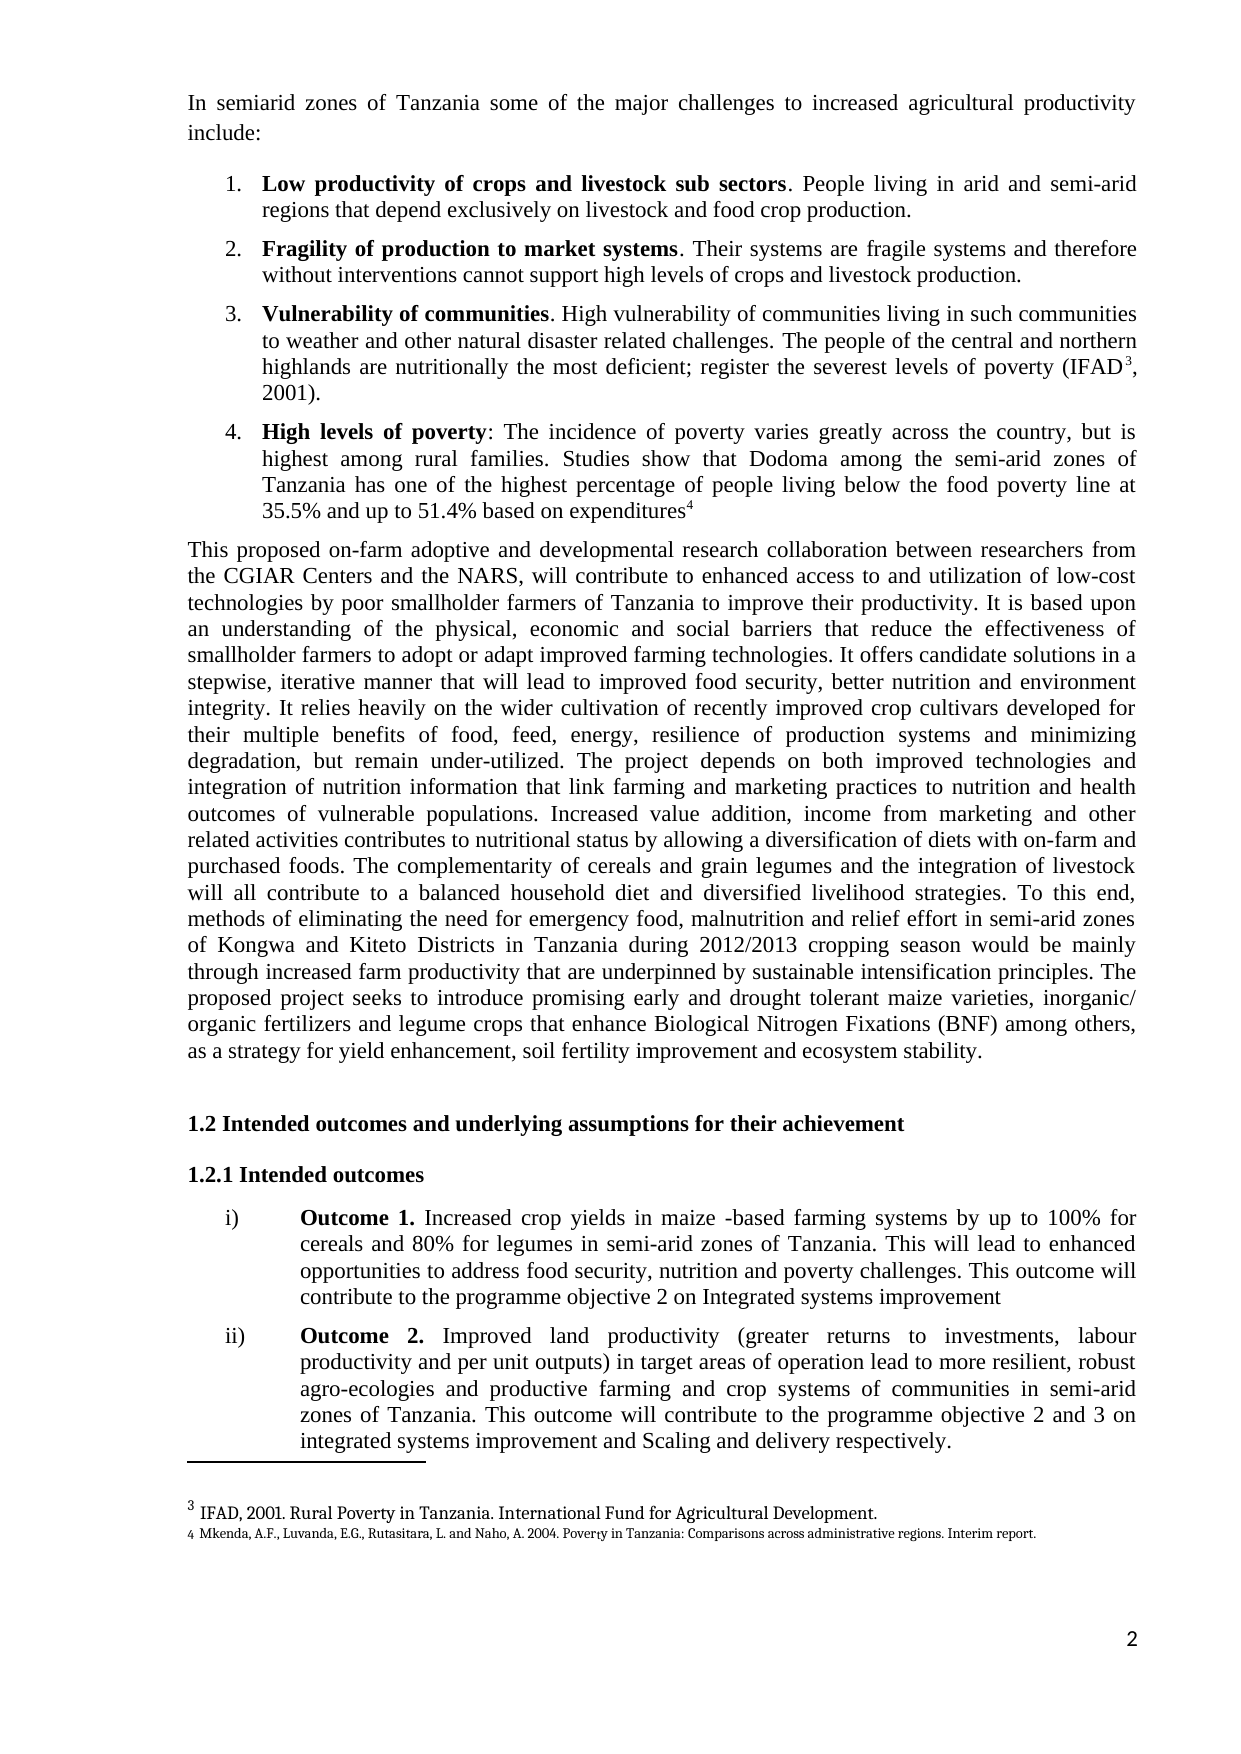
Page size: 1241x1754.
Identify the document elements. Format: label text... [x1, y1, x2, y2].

subtitle 1.2 Intended outcomes and underlying assumptions for their achievement [187, 1110, 1138, 1137]
list Outcome 2. Improved land productivity (greater returns to investments, labour productivity and per unit outputs) in target areas of operation lead to more resilient, robust agro-ecologies and productive farming and crop systems of communities in semi-arid zones of Tanzania. This outcome will contribute to the programme objective 2 and 3 on integrated systems improvement and Scaling and delivery respectively. [225, 1322, 1138, 1454]
list Outcome 1. Increased crop yields in maize -based farming systems by up to 100% for cereals and 80% for legumes in semi-arid zones of Tanzania. This will lead to enhanced opportunities to address food security, nutrition and poverty challenges. This outcome will contribute to the programme objective 2 on Integrated systems improvement [225, 1204, 1138, 1309]
list Fragility of production to market systems. Their systems are fragile systems and therefore without interventions cannot support high levels of crops and livestock production. [225, 235, 1138, 288]
list High levels of poverty: The incidence of poverty varies greatly across the country, but is highest among rural families. Studies show that Dodoma among the semi-arid zones of Tanzania has one of the highest percentage of people living below the food poverty line at 35.5% and up to 51.4% based on expenditures [225, 418, 1138, 524]
text This proposed on-farm adoptive and developmental research collaboration between researchers from the CGIAR Centers and the NARS, will contribute to enhanced access to and utilization of low-cost technologies by poor smallholder farmers of Tanzania to improve their productivity. It is based upon an understanding of the physical, economic and social barriers that reduce the effectiveness of smallholder farmers to adopt or adapt improved farming technologies. It offers candidate solutions in a stepwise, iterative manner that will lead to improved food security, better nutrition and environment integrity. It relies heavily on the wider cultivation of recently improved crop cultivars developed for their multiple benefits of food, feed, energy, resilience of production systems and minimizing degradation, but remain under-utilized. The project depends on both improved technologies and integration of nutrition information that link farming and marketing practices to nutrition and health outcomes of vulnerable populations. Increased value addition, income from marketing and other related activities contributes to nutritional status by allowing a diversification of diets with on-farm and purchased foods. The complementarity of cereals and grain legumes and the integration of livestock will all contribute to a balanced household diet and diversified livelihood strategies. To this end, methods of eliminating the need for emergency food, malnutrition and relief effort in semi-arid zones of Kongwa and Kiteto Districts in Tanzania during 2012/2013 cropping season would be mainly through increased farm productivity that are underpinned by sustainable intensification principles. The proposed project seeks to introduce promising early and drought tolerant maize varieties, inorganic/ organic fertilizers and legume crops that enhance Biological Nitrogen Fixations (BNF) among others, as a strategy for yield enhancement, soil fertility improvement and ecosystem stability. [187, 536, 1138, 1063]
list Vulnerability of communities. High vulnerability of communities living in such communities to weather and other natural disaster related challenges. The people of the central and northern highlands are nutritionally the most deficient; register the severest levels of poverty (IFAD, 2001). [225, 300, 1138, 406]
text In semiarid zones of Tanzania some of the major challenges to increased agricultural productivity include: [187, 89, 1138, 145]
list Low productivity of crops and livestock sub sectors. People living in arid and semi-arid regions that depend exclusively on livestock and food crop production. [225, 170, 1138, 223]
subtitle 1.2.1 Intended outcomes [187, 1161, 1138, 1188]
